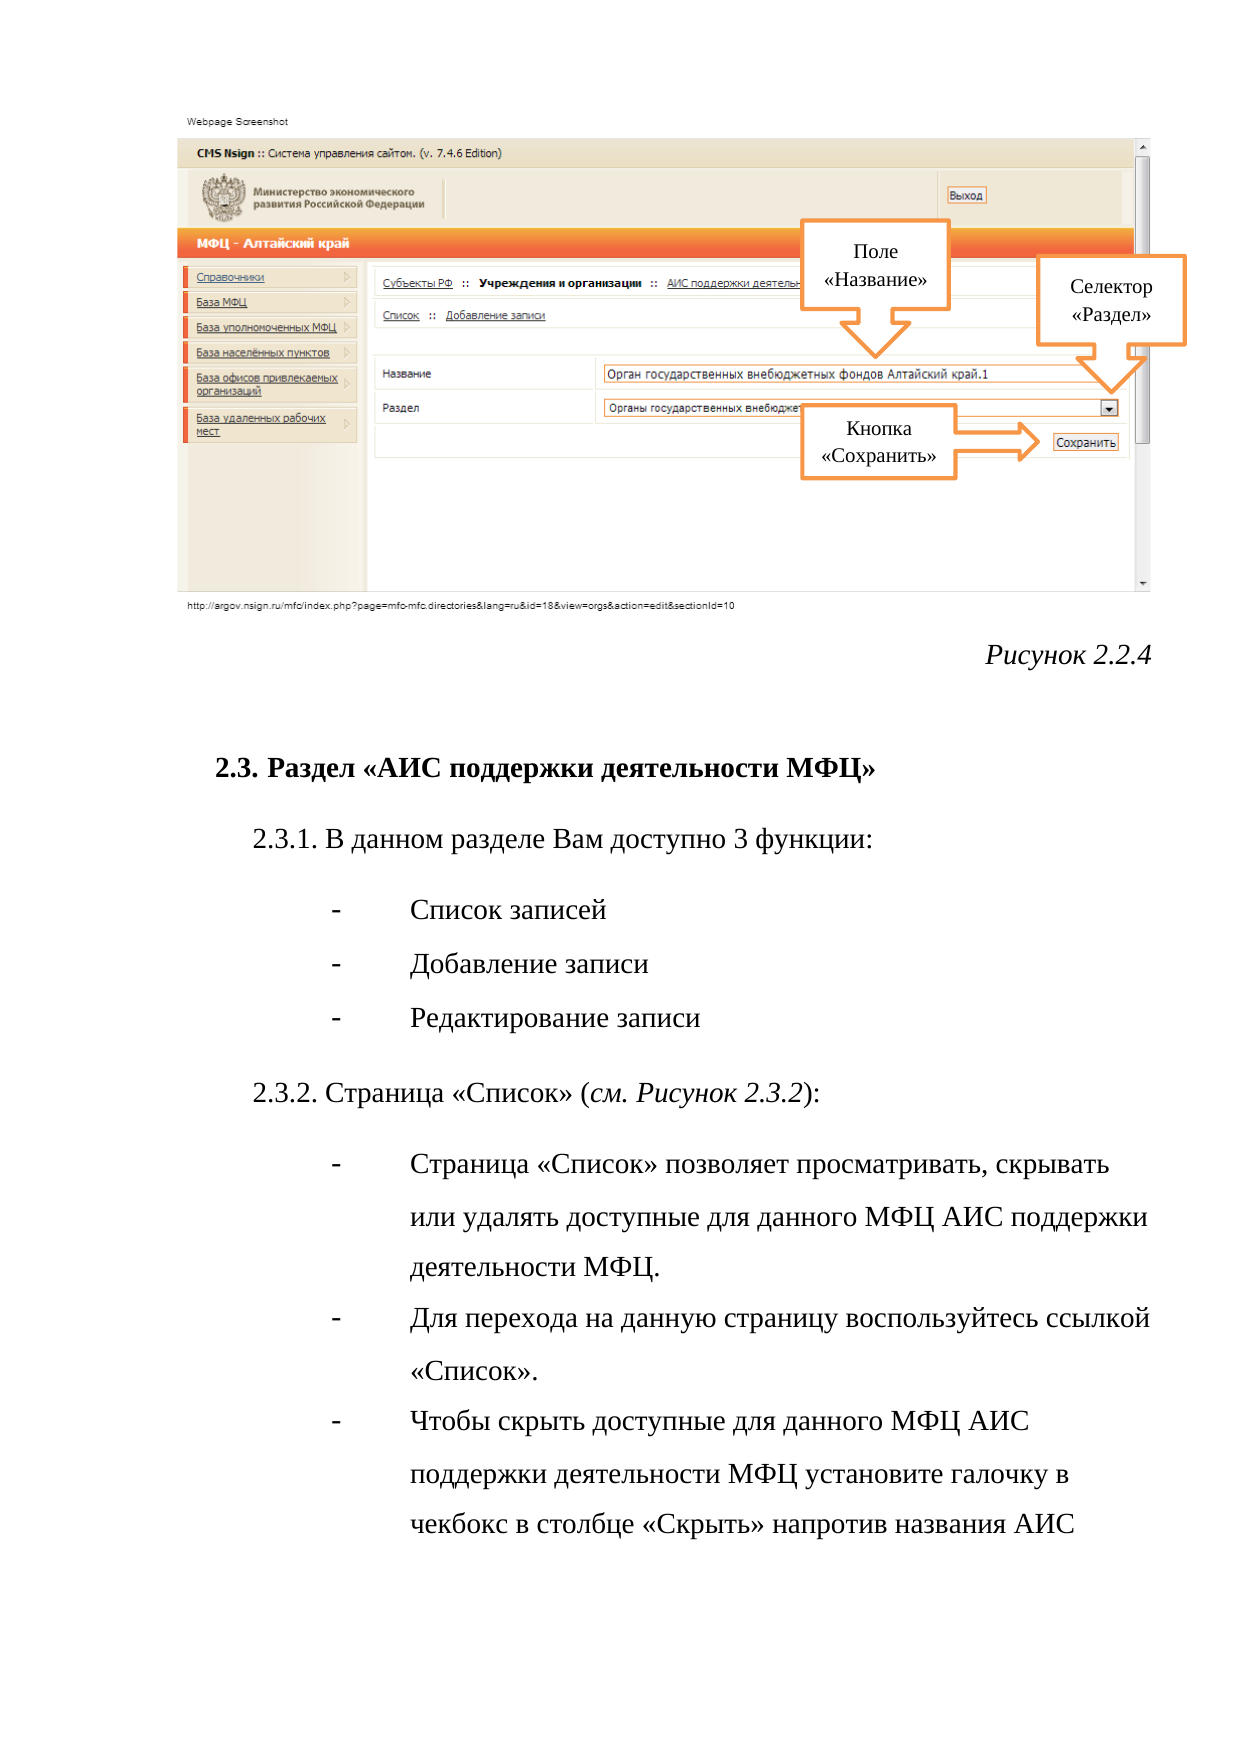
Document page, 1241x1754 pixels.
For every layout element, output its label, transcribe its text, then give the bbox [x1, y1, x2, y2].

text Редактирование записи [327, 1000, 1152, 1036]
text Страница «Список» (см. Рисунок 2.3.2): [252, 1075, 1152, 1109]
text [327, 1403, 1152, 1540]
text Список записей [327, 892, 1152, 928]
picture [177, 118, 1151, 612]
text В данном разделе Вам доступно 3 функции: [252, 821, 1152, 855]
text Раздел «АИС поддержки деятельности МФЦ» [215, 750, 1152, 783]
text Рисунок 2.2.4 [177, 637, 1152, 670]
text Для перехода на данную страницу воспользуйтесь ссылкой «Список». [327, 1300, 1152, 1386]
text Страница «Список» позволяет просматривать, скрывать или удалять доступные для данного МФЦ АИС поддержки деятельности МФЦ. [327, 1146, 1152, 1283]
text Добавление записи [327, 946, 1152, 982]
